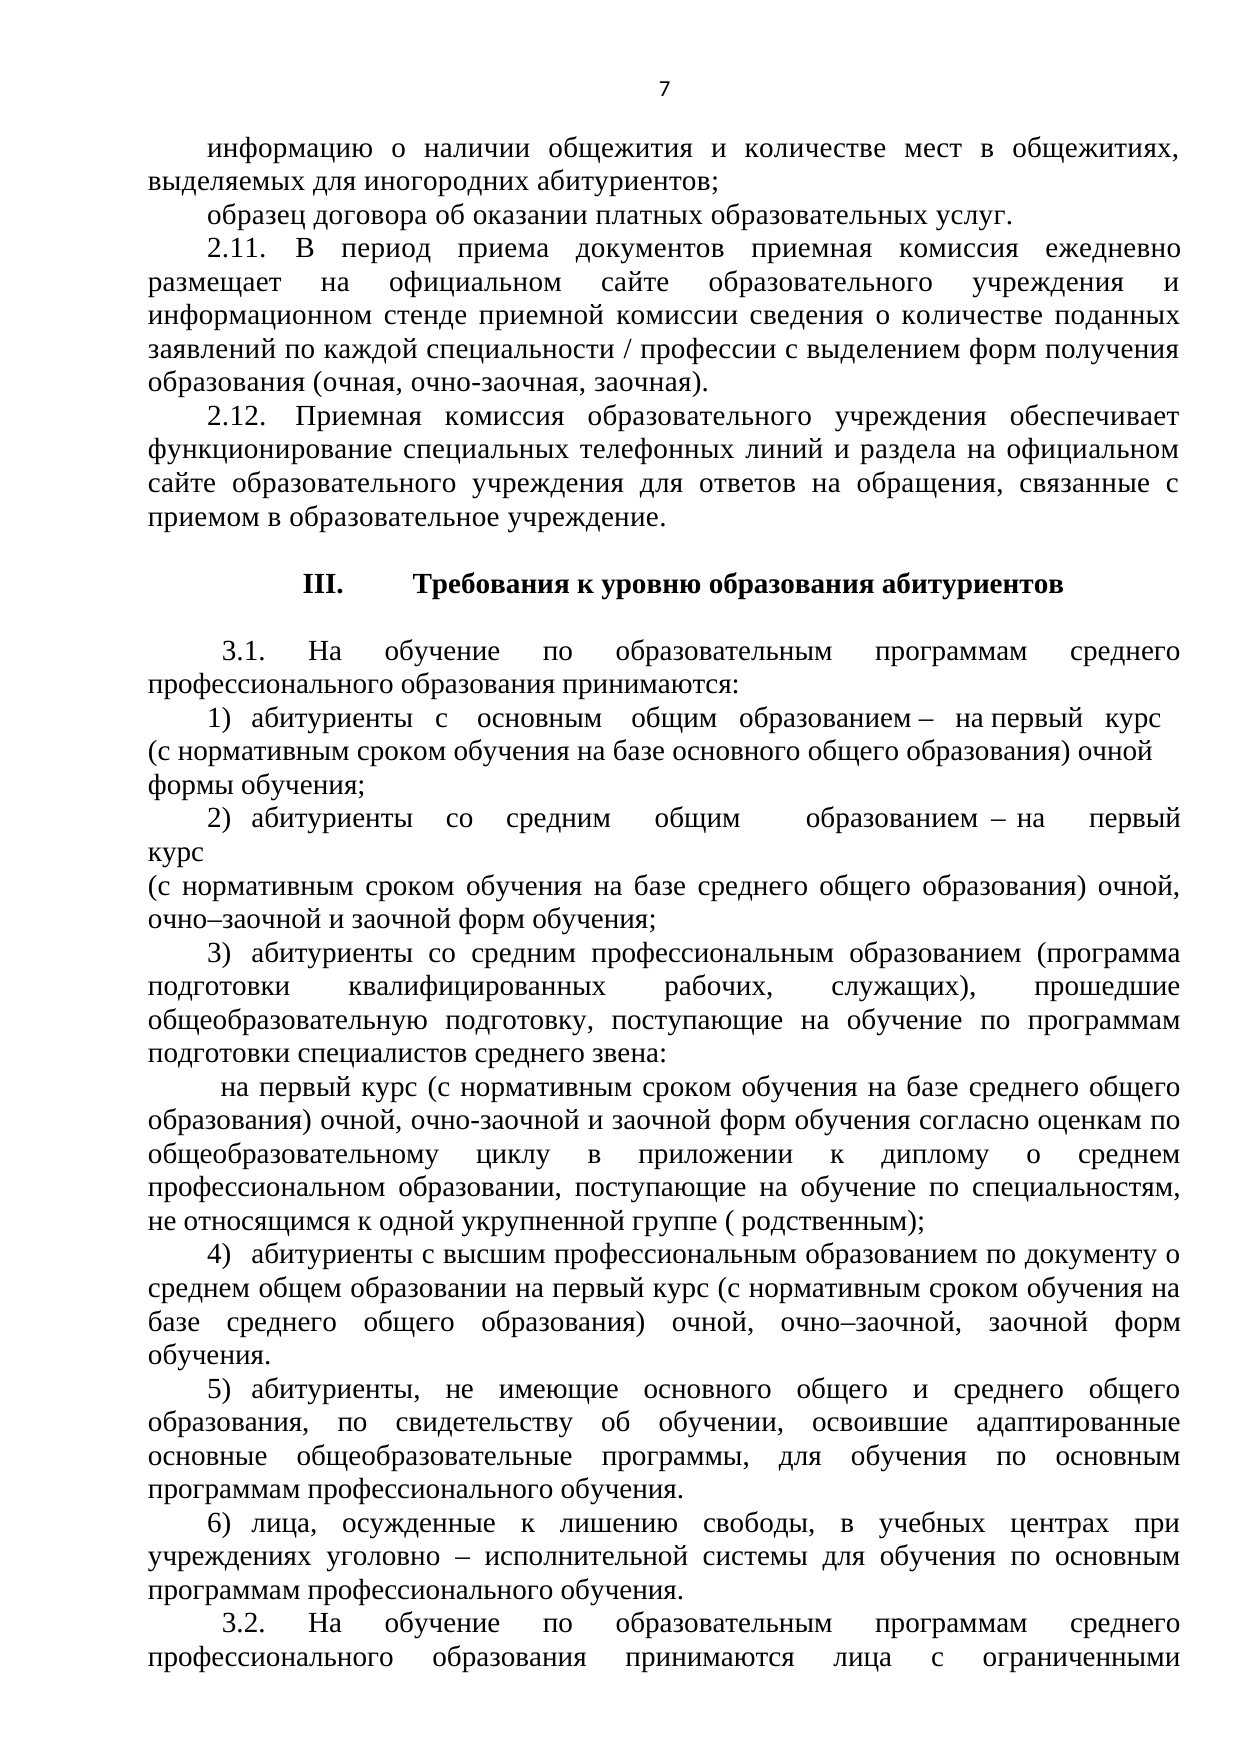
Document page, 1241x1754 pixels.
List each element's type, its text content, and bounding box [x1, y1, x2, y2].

list абитуриенты со средним общим образованием – на первый курс [148, 801, 1181, 868]
list абитуриенты, не имеющие основного общего и среднего общего образования, по свидетельству об обучении, освоившие адаптированные основные общеобразовательные программы, для обучения по основным программам профессионального обучения. [148, 1371, 1181, 1505]
list абитуриенты с высшим профессиональным образованием по документу о среднем общем образовании на первый курс (с нормативным сроком обучения на базе среднего общего образования) очной, очно–заочной, заочной форм обучения. [148, 1237, 1181, 1371]
text информацию о наличии общежития и количестве мест в общежитиях, выделяемых для иногородних абитуриентов; [148, 130, 1181, 197]
list Требования к уровню образования абитуриентов [185, 566, 1181, 599]
text (с нормативным сроком обучения на базе среднего общего образования) очной, очно–заочной и заочной форм обучения; [148, 868, 1181, 935]
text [148, 1606, 1181, 1673]
list (с нормативным сроком обучения на базе основного общего образования) очной формы обучения; [148, 733, 1181, 801]
list В период приема документов приемная комиссия ежедневно размещает на официальном сайте образовательного учреждения и информационном стенде приемной комиссии сведения о количестве поданных заявлений по каждой специальности / профессии с выделением форм получения образования (очная, очно-заочная, заочная). [148, 230, 1181, 398]
list абитуриенты со средним профессиональным образованием (программа подготовки квалифицированных рабочих, служащих), прошедшие общеобразовательную подготовку, поступающие на обучение по программам подготовки специалистов среднего звена: [148, 935, 1181, 1069]
text образец договора об оказании платных образовательных услуг. [148, 197, 1181, 230]
text на первый курс (с нормативным сроком обучения на базе среднего общего образования) очной, очно-заочной и заочной форм обучения согласно оценкам по общеобразовательному циклу в приложении к диплому о среднем профессиональном образовании, поступающие на обучение по специальностям, не относящимся к одной укрупненной группе ( родственным); [148, 1069, 1181, 1237]
text 3.1. На обучение по образовательным программам среднего профессионального образования принимаются: [148, 633, 1181, 700]
list лица, осужденные к лишению свободы, в учебных центрах при учреждениях уголовно – исполнительной системы для обучения по основным программам профессионального обучения. [148, 1505, 1181, 1606]
list Приемная комиссия образовательного учреждения обеспечивает функционирование специальных телефонных линий и раздела на официальном сайте образовательного учреждения для ответов на обращения, связанные с приемом в образовательное учреждение. [148, 398, 1181, 532]
list абитуриенты с основным общим образованием – на первый курс [148, 700, 1181, 733]
